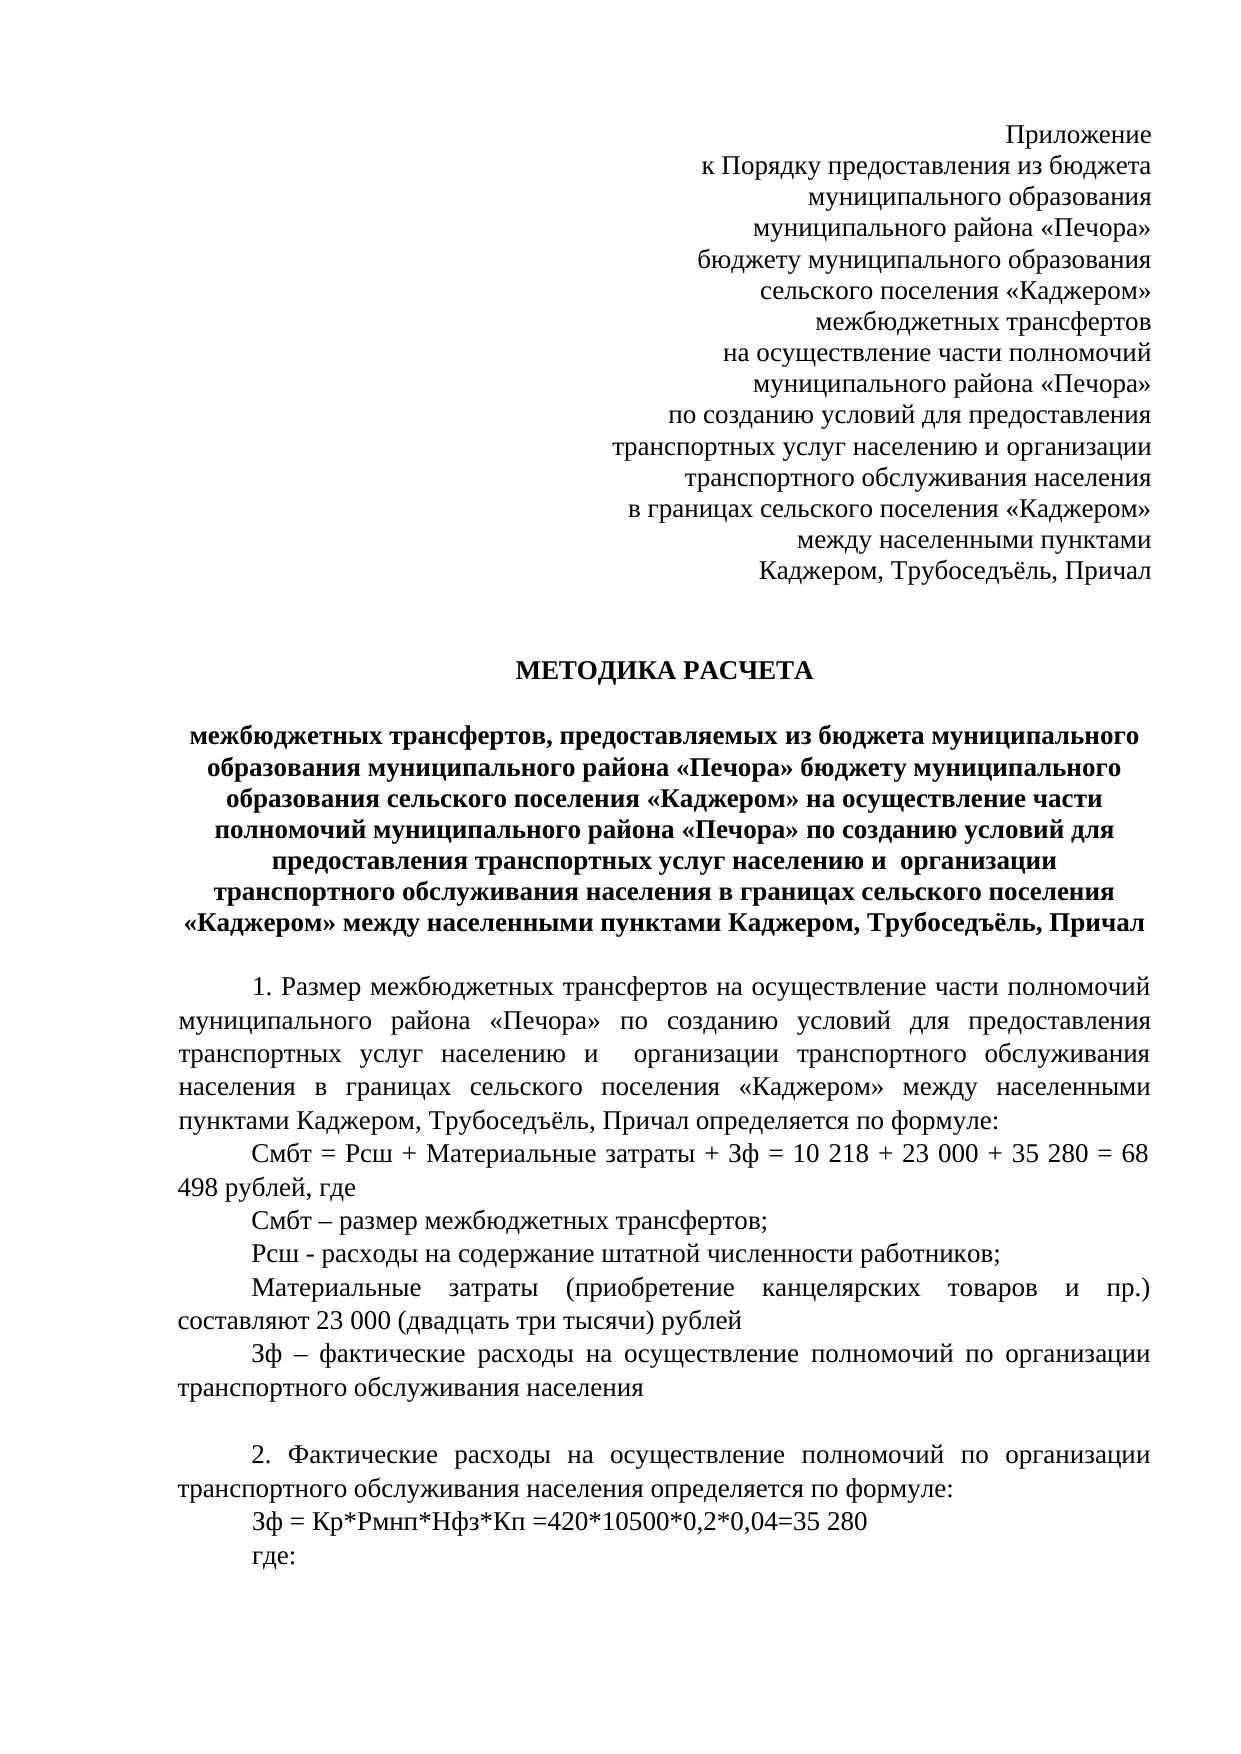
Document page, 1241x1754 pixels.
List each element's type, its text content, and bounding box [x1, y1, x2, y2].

text где: [178, 1538, 1152, 1571]
text межбюджетных трансфертов, предоставляемых из бюджета муниципального образования муниципального района «Печора» бюджету муниципального образования сельского поселения «Каджером» на осуществление части полномочий муниципального района «Печора» по созданию условий для предоставления транспортных услуг населению и организации транспортного обслуживания населения в границах сельского поселения «Каджером» между населенными пунктами Каджером, Трубоседъёль, Причал [177, 719, 1152, 937]
text МЕТОДИКА РАСЧЕТА [177, 653, 1152, 686]
text муниципального района «Печора» [177, 367, 1152, 398]
list Материальные затраты (приобретение канцелярских товаров и пр.) составляют 23 000 (двадцать три тысячи) рублей [177, 1269, 1152, 1336]
list Смбт – размер межбюджетных трансфертов; [177, 1203, 1152, 1236]
text Каджером, Трубоседъёль, Причал [177, 554, 1152, 585]
text Зф = Кр*Рмнп*Нфз*Кп =420*10500*0,2*0,04=35 280 [178, 1504, 1152, 1537]
list Зф – фактические расходы на осуществление полномочий по организации транспортного обслуживания населения [177, 1336, 1152, 1403]
text бюджету муниципального образования [177, 243, 1152, 274]
text муниципального района «Печора» [177, 212, 1152, 243]
list Рсш - расходы на содержание штатной численности работников; [177, 1236, 1152, 1269]
text между населенными пунктами [177, 523, 1152, 554]
text на осуществление части полномочий [177, 336, 1152, 367]
text Приложение [702, 118, 1152, 149]
text к Порядку предоставления из бюджета [177, 149, 1152, 180]
list 2. Фактические расходы на осуществление полномочий по организации транспортного обслуживания населения определяется по формуле: [177, 1437, 1152, 1504]
text в границах сельского поселения «Каджером» [177, 492, 1152, 523]
text транспортных услуг населению и организации [177, 429, 1152, 461]
list Смбт = Рсш + Материальные затраты + Зф = 10 218 + 23 000 + 35 280 = 68 498 рублей, где [177, 1136, 1152, 1203]
text 1. Размер межбюджетных трансфертов на осуществление части полномочий муниципального района «Печора» по созданию условий для предоставления транспортных услуг населению и организации транспортного обслуживания населения в границах сельского поселения «Каджером» между населенными пунктами Каджером, Трубоседъёль, Причал определяется по формуле: [178, 969, 1152, 1136]
text муниципального образования [177, 180, 1152, 212]
text сельского поселения «Каджером» [177, 274, 1152, 305]
text межбюджетных трансфертов [177, 305, 1152, 336]
text по созданию условий для предоставления [177, 398, 1152, 429]
text транспортного обслуживания населения [177, 461, 1152, 492]
